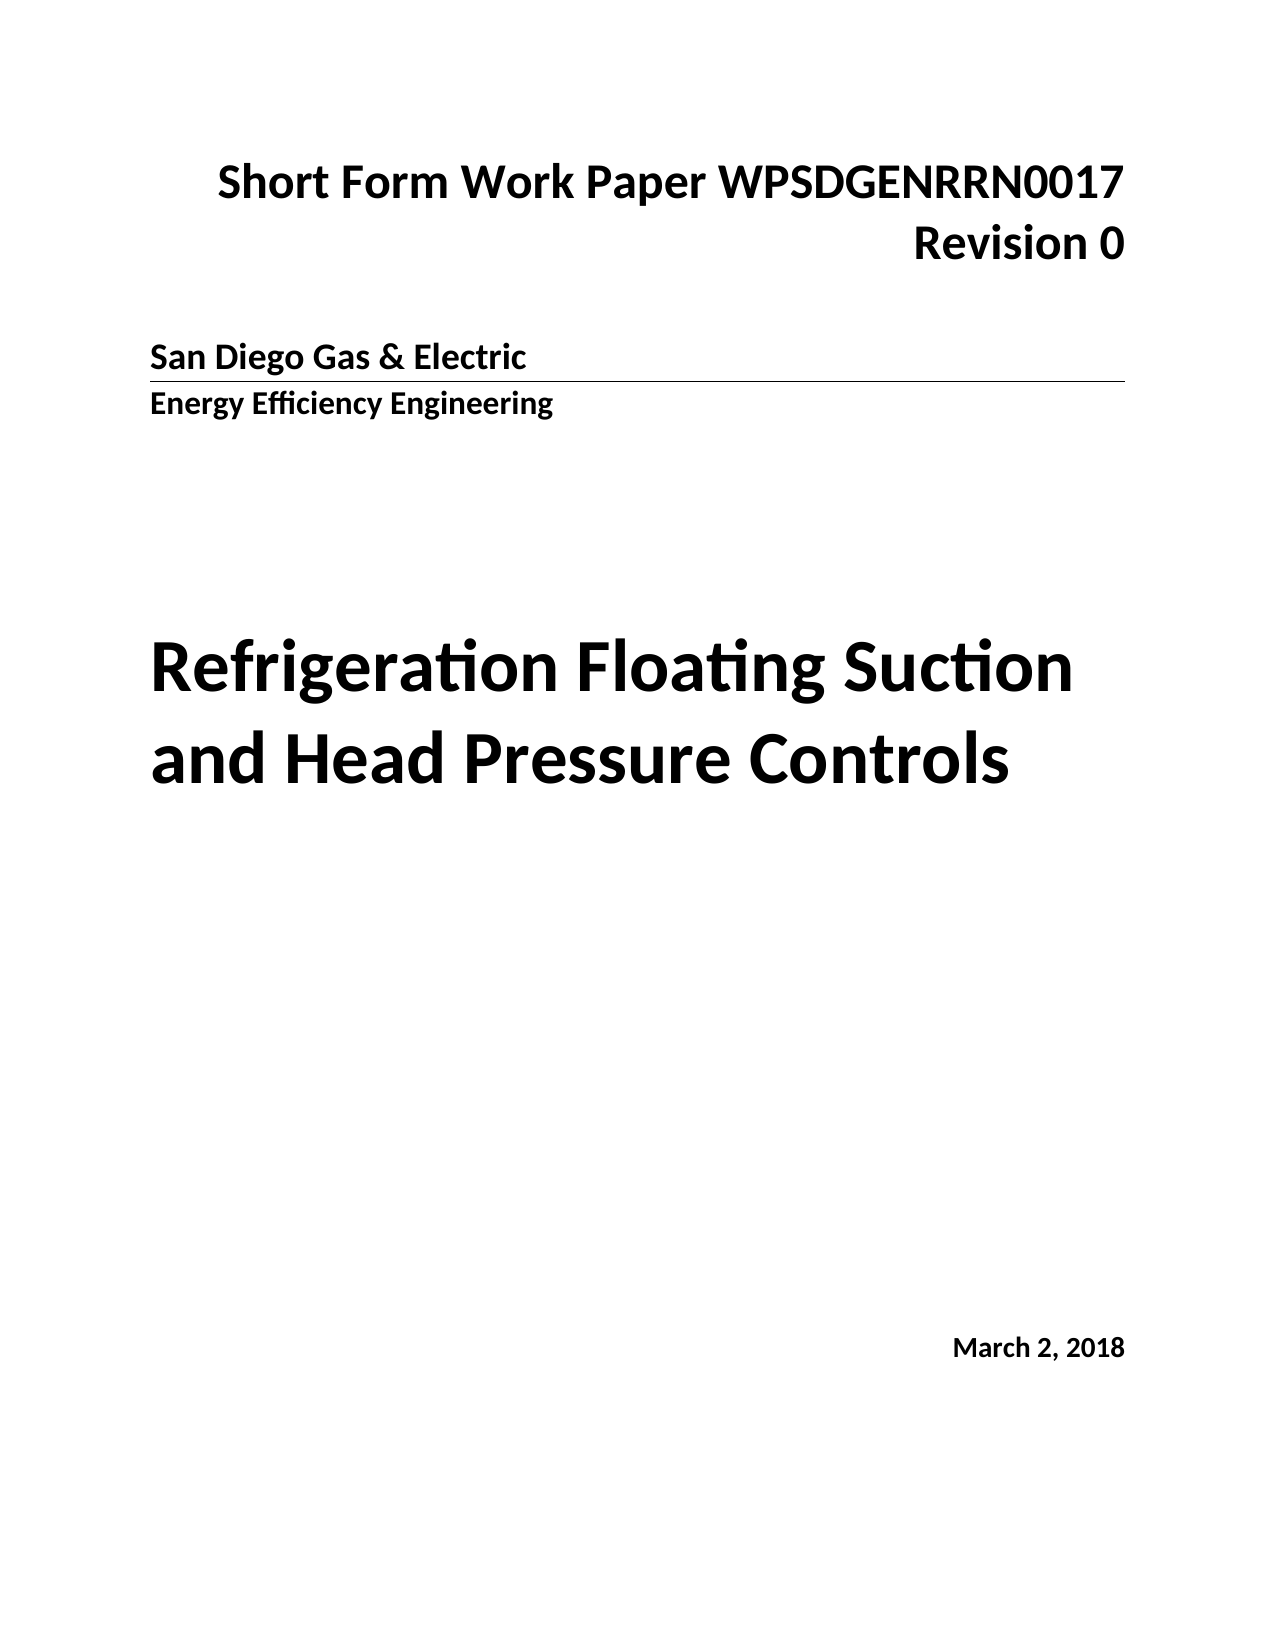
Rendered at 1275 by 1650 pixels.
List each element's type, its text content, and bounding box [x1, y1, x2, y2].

text Energy Efficiency Engineering [150, 382, 1125, 423]
text March 2, 2018 [150, 1329, 1125, 1364]
text Revision 0 [150, 211, 1125, 272]
text Refrigeration Floating Suction and Head Pressure Controls [150, 619, 1125, 802]
text San Diego Gas & Electric [150, 333, 1125, 381]
text Short Form Work Paper WPSDGENRRN0017 [150, 150, 1125, 211]
